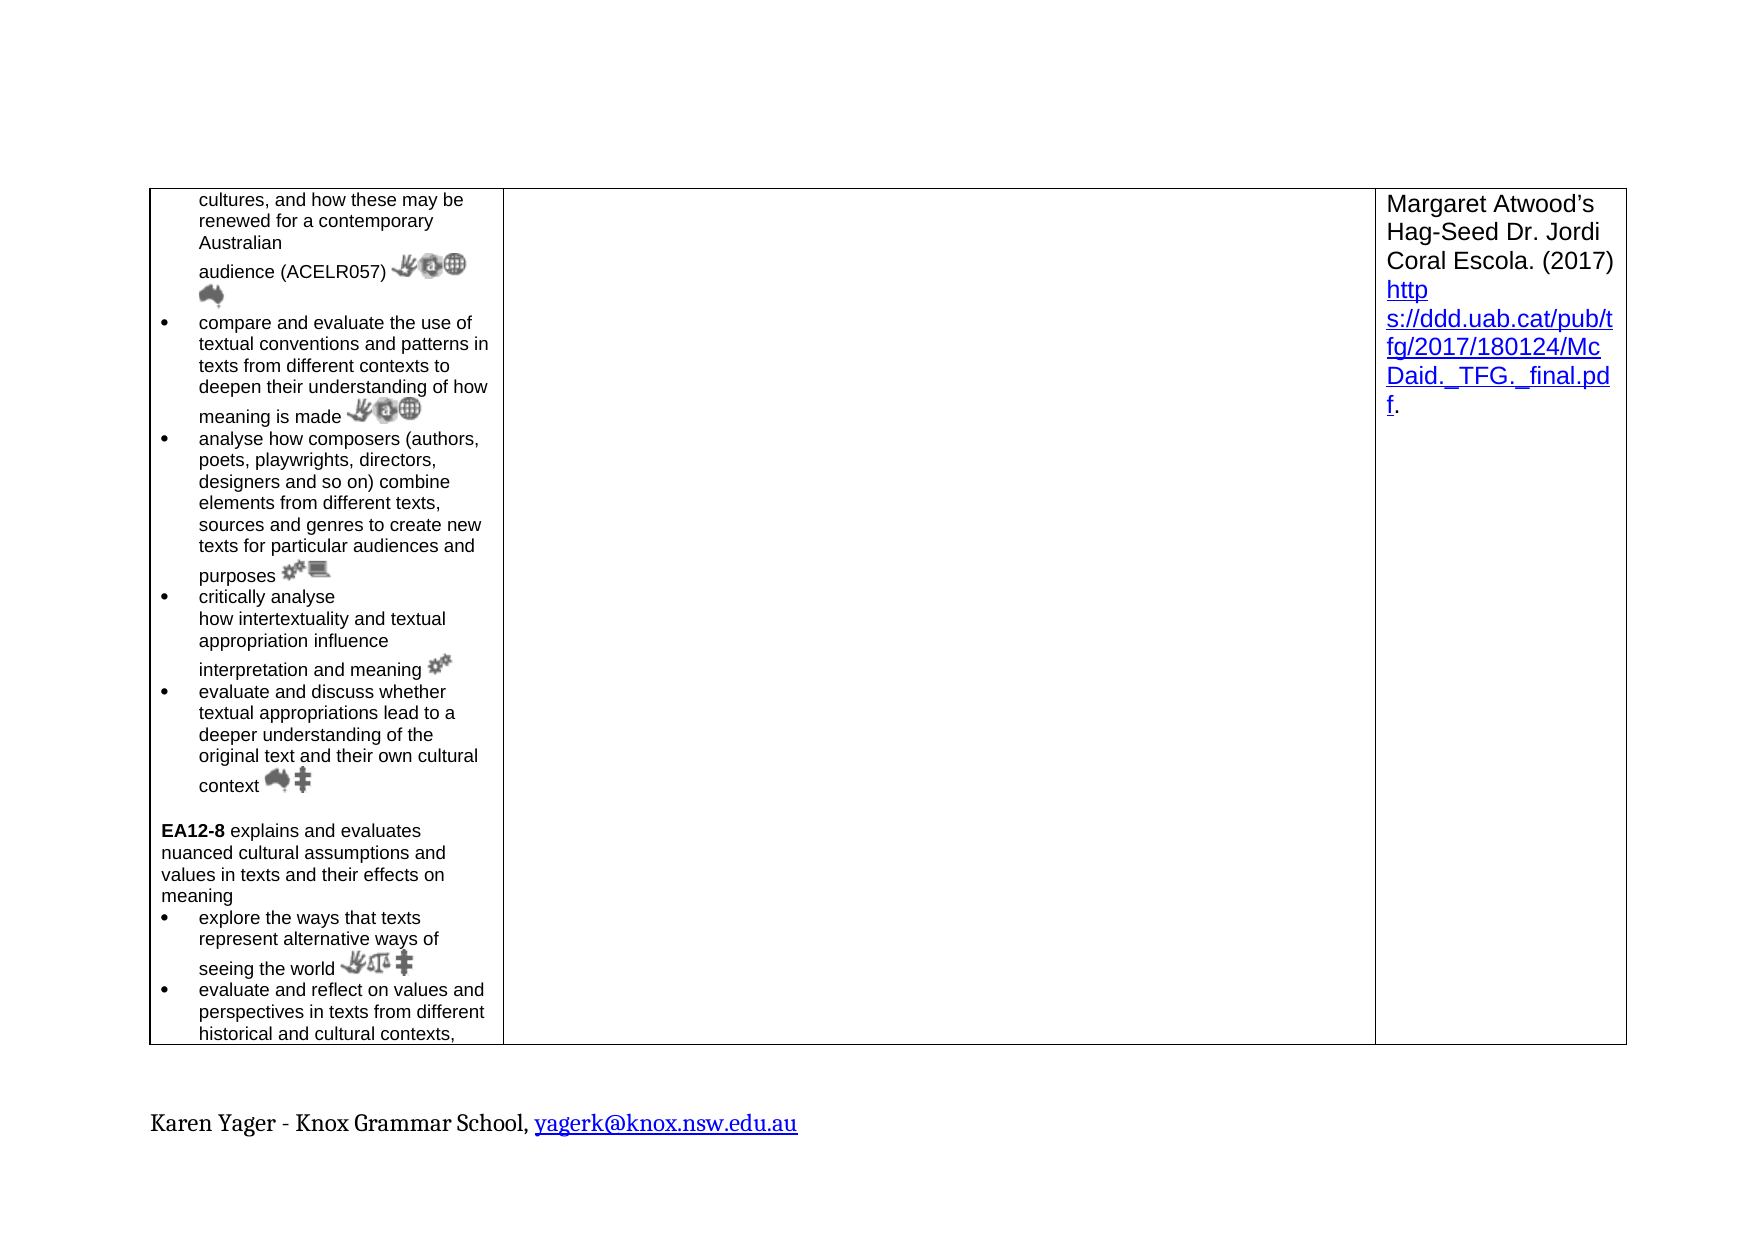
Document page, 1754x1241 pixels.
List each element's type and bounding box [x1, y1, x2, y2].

picture [391, 253, 469, 279]
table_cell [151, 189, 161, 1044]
picture [427, 651, 453, 677]
table_cell [504, 189, 1375, 1044]
picture [340, 949, 418, 976]
table_cell [1376, 189, 1626, 1044]
picture [264, 766, 316, 793]
picture [346, 397, 424, 424]
picture [281, 556, 333, 583]
picture [198, 282, 225, 309]
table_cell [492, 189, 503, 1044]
